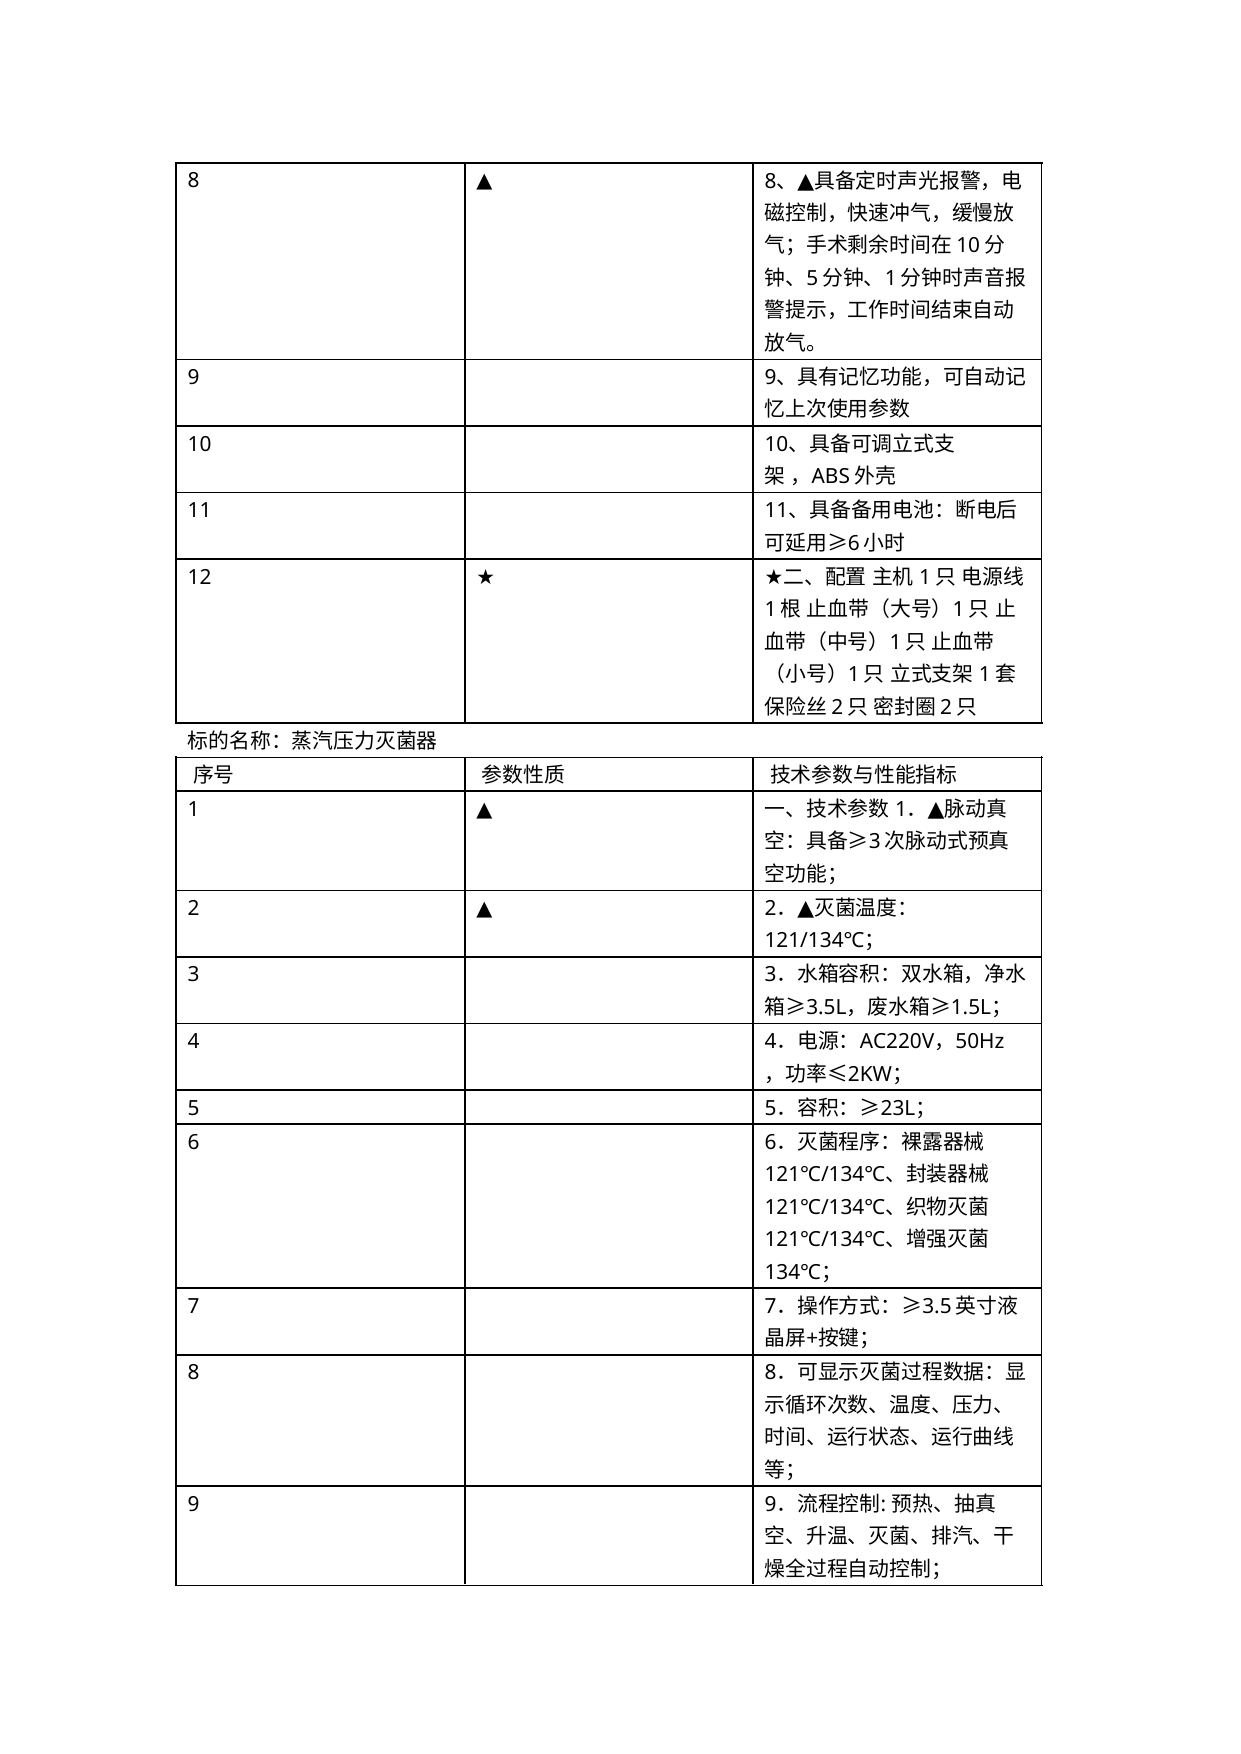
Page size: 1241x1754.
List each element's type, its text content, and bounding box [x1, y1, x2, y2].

table_cell 3．水箱容积：双水箱，净水箱≥3.5L，废水箱≥1.5L； [754, 958, 1041, 1023]
table_cell 9 [177, 360, 464, 425]
table_cell [466, 1289, 752, 1354]
table_header 技术参数与性能指标 [754, 758, 1041, 790]
table_cell ★二、配置 主机 1只 电源线1根 止血带（大号）1只 止血带（中号）1只 止血带（小号）1只 立式支架 1套 保险丝2只 密封圈2只 [754, 560, 1041, 722]
table_cell 4 [177, 1024, 464, 1089]
table_cell 3 [177, 958, 464, 1023]
table_cell 2 [177, 891, 464, 956]
table_header 参数性质 [466, 758, 752, 790]
table_cell 10、具备可调立式支架 ，ABS外壳 [754, 427, 1041, 492]
table_cell 10 [177, 427, 464, 492]
table_cell 6 [177, 1125, 464, 1287]
table_cell [466, 493, 752, 558]
table_cell [466, 1024, 752, 1089]
table_cell ▲ [466, 792, 752, 889]
table_header 序号 [177, 758, 464, 790]
table_cell [466, 427, 752, 492]
table_cell 8．可显示灭菌过程数据：显示循环次数、温度、压力、时间、运行状态、运行曲线等； [754, 1356, 1041, 1485]
table_cell [466, 1091, 752, 1123]
table_cell 1 [177, 792, 464, 889]
table_cell 8 [177, 1356, 464, 1485]
table_cell ▲ [466, 891, 752, 956]
table_cell 5．容积：≥23L； [754, 1091, 1041, 1123]
table_cell 8、▲具备定时声光报警，电磁控制，快速冲气，缓慢放气；手术剩余时间在10分钟、5分钟、1分钟时声音报警提示，工作时间结束自动放气。 [754, 164, 1041, 358]
table_cell 9、具有记忆功能，可自动记忆上次使用参数 [754, 360, 1041, 425]
table_cell 5 [177, 1091, 464, 1123]
table_cell 7 [177, 1289, 464, 1354]
table_cell 2．▲灭菌温度：121/134℃； [754, 891, 1041, 956]
table_cell 一、技术参数 1．▲脉动真空：具备≥3次脉动式预真空功能； [754, 792, 1041, 889]
text 标的名称：蒸汽压力灭菌器 [187, 724, 1053, 756]
table_cell [466, 958, 752, 1023]
table_cell [466, 1356, 752, 1485]
table_cell 9．流程控制: 预热、抽真空、升温、灭菌、排汽、干燥全过程自动控制； [754, 1487, 1041, 1584]
table_cell 4．电源：AC220V，50Hz ，功率≤2KW； [754, 1024, 1041, 1089]
table_cell 8 [177, 164, 464, 358]
table_cell 7．操作方式：≥3.5英寸液晶屏+按键； [754, 1289, 1041, 1354]
table_cell 6．灭菌程序：裸露器械121℃/134℃、封装器械121℃/134℃、织物灭菌121℃/134℃、增强灭菌134℃； [754, 1125, 1041, 1287]
table_cell ★ [466, 560, 752, 722]
table_cell [466, 1125, 752, 1287]
table_cell 11、具备备用电池：断电后可延用≥6小时 [754, 493, 1041, 558]
table_cell 12 [177, 560, 464, 722]
table_cell 9 [177, 1487, 464, 1584]
table_cell ▲ [466, 164, 752, 358]
table_cell [466, 360, 752, 425]
table_cell [466, 1487, 752, 1584]
table_cell 11 [177, 493, 464, 558]
